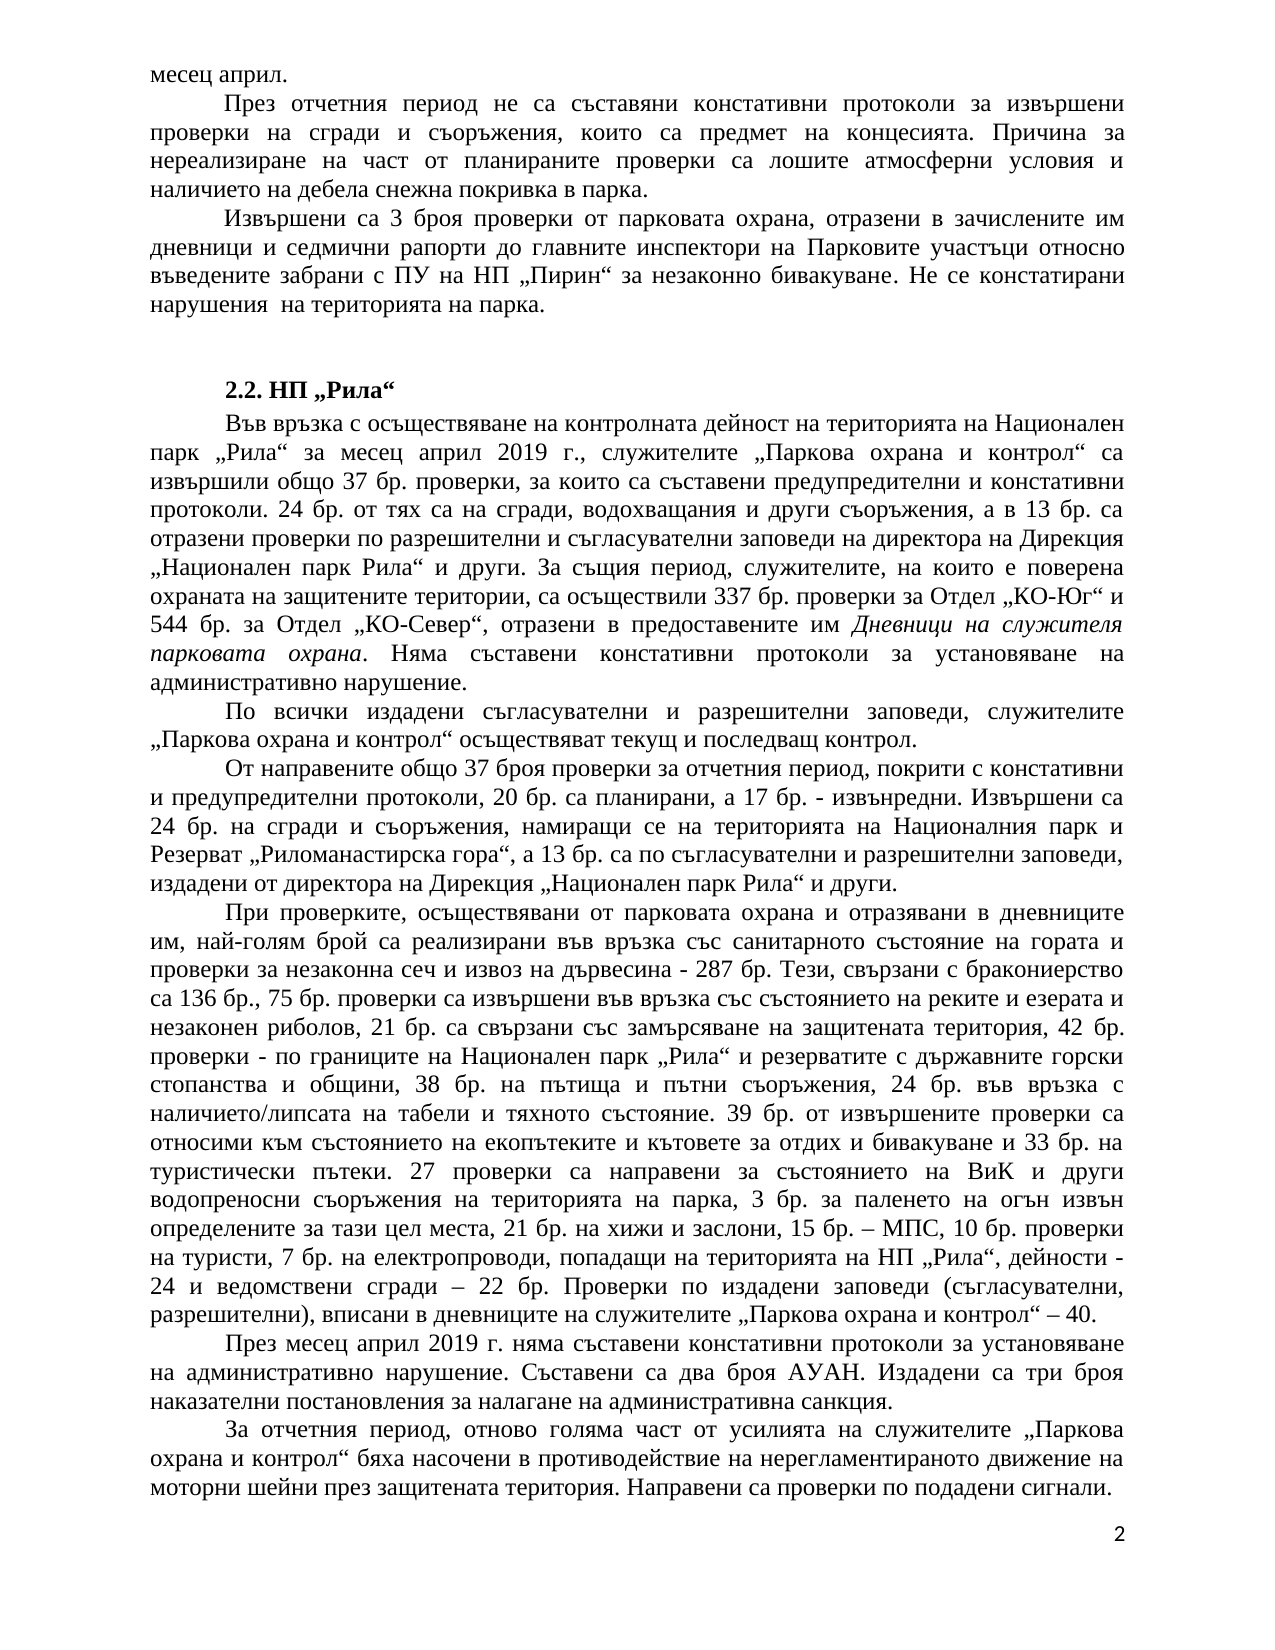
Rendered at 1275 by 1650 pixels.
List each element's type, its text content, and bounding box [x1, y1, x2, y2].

text 2.2. НП „Рила“ [150, 375, 1125, 404]
text По всички издадени съгласувателни и разрешителни заповеди, служителите „Паркова охрана и контрол“ осъществяват текущ и последващ контрол. [150, 696, 1125, 753]
text За отчетния период, отново голяма част от усилията на служителите „Паркова охрана и контрол“ бяха насочени в противодействие на нерегламентираното движение на моторни шейни през защитената територия. Направени са проверки по подадени сигнали. [150, 1414, 1125, 1501]
text През месец април 2019 г. няма съставени констативни протоколи за установяване на административно нарушение. Съставени са два броя АУАН. Издадени са три броя наказателни постановления за налагане на административна санкция. [150, 1328, 1125, 1414]
text От направените общо 37 броя проверки за отчетния период, покрити с констативни и предупредителни протоколи, 20 бр. са планирани, а 17 бр. - извънредни. Извършени са 24 бр. на сгради и съоръжения, намиращи се на територията на Националния парк и Резерват „Риломанастирска гора“, а 13 бр. са по съгласувателни и разрешителни заповеди, издадени от директора на Дирекция „Национален парк Рила“ и други. [150, 753, 1125, 897]
text Във връзка с осъществяване на контролната дейност на територията на Национален парк „Рила“ за месец април 2019 г., служителите „Паркова охрана и контрол“ са извършили общо 37 бр. проверки, за които са съставени предупредителни и констативни протоколи. 24 бр. от тях са на сгради, водохващания и други съоръжения, а в 13 бр. са отразени проверки по разрешителни и съгласувателни заповеди на директора на Дирекция „Национален парк Рила“ и други. За същия период, служителите, на които е поверена охраната на защитените територии, са осъществили 337 бр. проверки за Отдел „КО-Юг“ и 544 бр. за Отдел „КО-Север“, отразени в предоставените им Дневници на служителя парковата охрана. Няма съставени констативни протоколи за установяване на административно нарушение. [150, 408, 1125, 696]
text При проверките, осъществявани от парковата охрана и отразявани в дневниците им, най-голям брой са реализирани във връзка със санитарното състояние на гората и проверки за незаконна сеч и извоз на дървесина - 287 бр. Тези, свързани с бракониерство са 136 бр., 75 бр. проверки са извършени във връзка със състоянието на реките и езерата и незаконен риболов, 21 бр. са свързани със замърсяване на защитената територия, 42 бр. проверки - по границите на Национален парк „Рила“ и резерватите с държавните горски стопанства и общини, 38 бр. на пътища и пътни съоръжения, 24 бр. във връзка с наличието/липсата на табели и тяхното състояние. 39 бр. от извършените проверки са относими към състоянието на екопътеките и кътовете за отдих и бивакуване и 33 бр. на туристически пътеки. 27 проверки са направени за състоянието на ВиК и други водопреносни съоръжения на територията на парка, 3 бр. за паленето на огън извън определените за тази цел места, 21 бр. на хижи и заслони, 15 бр. – МПС, 10 бр. проверки на туристи, 7 бр. на електропроводи, попадащи на територията на НП „Рила“, дейности - 24 и ведомствени сгради – 22 бр. Проверки по издадени заповеди (съгласувателни, разрешителни), вписани в дневниците на служителите „Паркова охрана и контрол“ – 40. [150, 897, 1125, 1328]
text През отчетния период не са съставяни констативни протоколи за извършени проверки на сгради и съоръжения, които са предмет на концесията. Причина за нереализиране на част от планираните проверки са лошите атмосферни условия и наличието на дебела снежна покривка в парка. [150, 88, 1125, 203]
text Извършени са 3 броя проверки от парковата охрана, отразени в зачислените им дневници и седмични рапорти до главните инспектори на Парковите участъци относно въведените забрани с ПУ на НП „Пирин“ за незаконно бивакуване. Не се констатирани нарушения на територията на парка. [150, 203, 1125, 318]
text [150, 59, 1125, 88]
